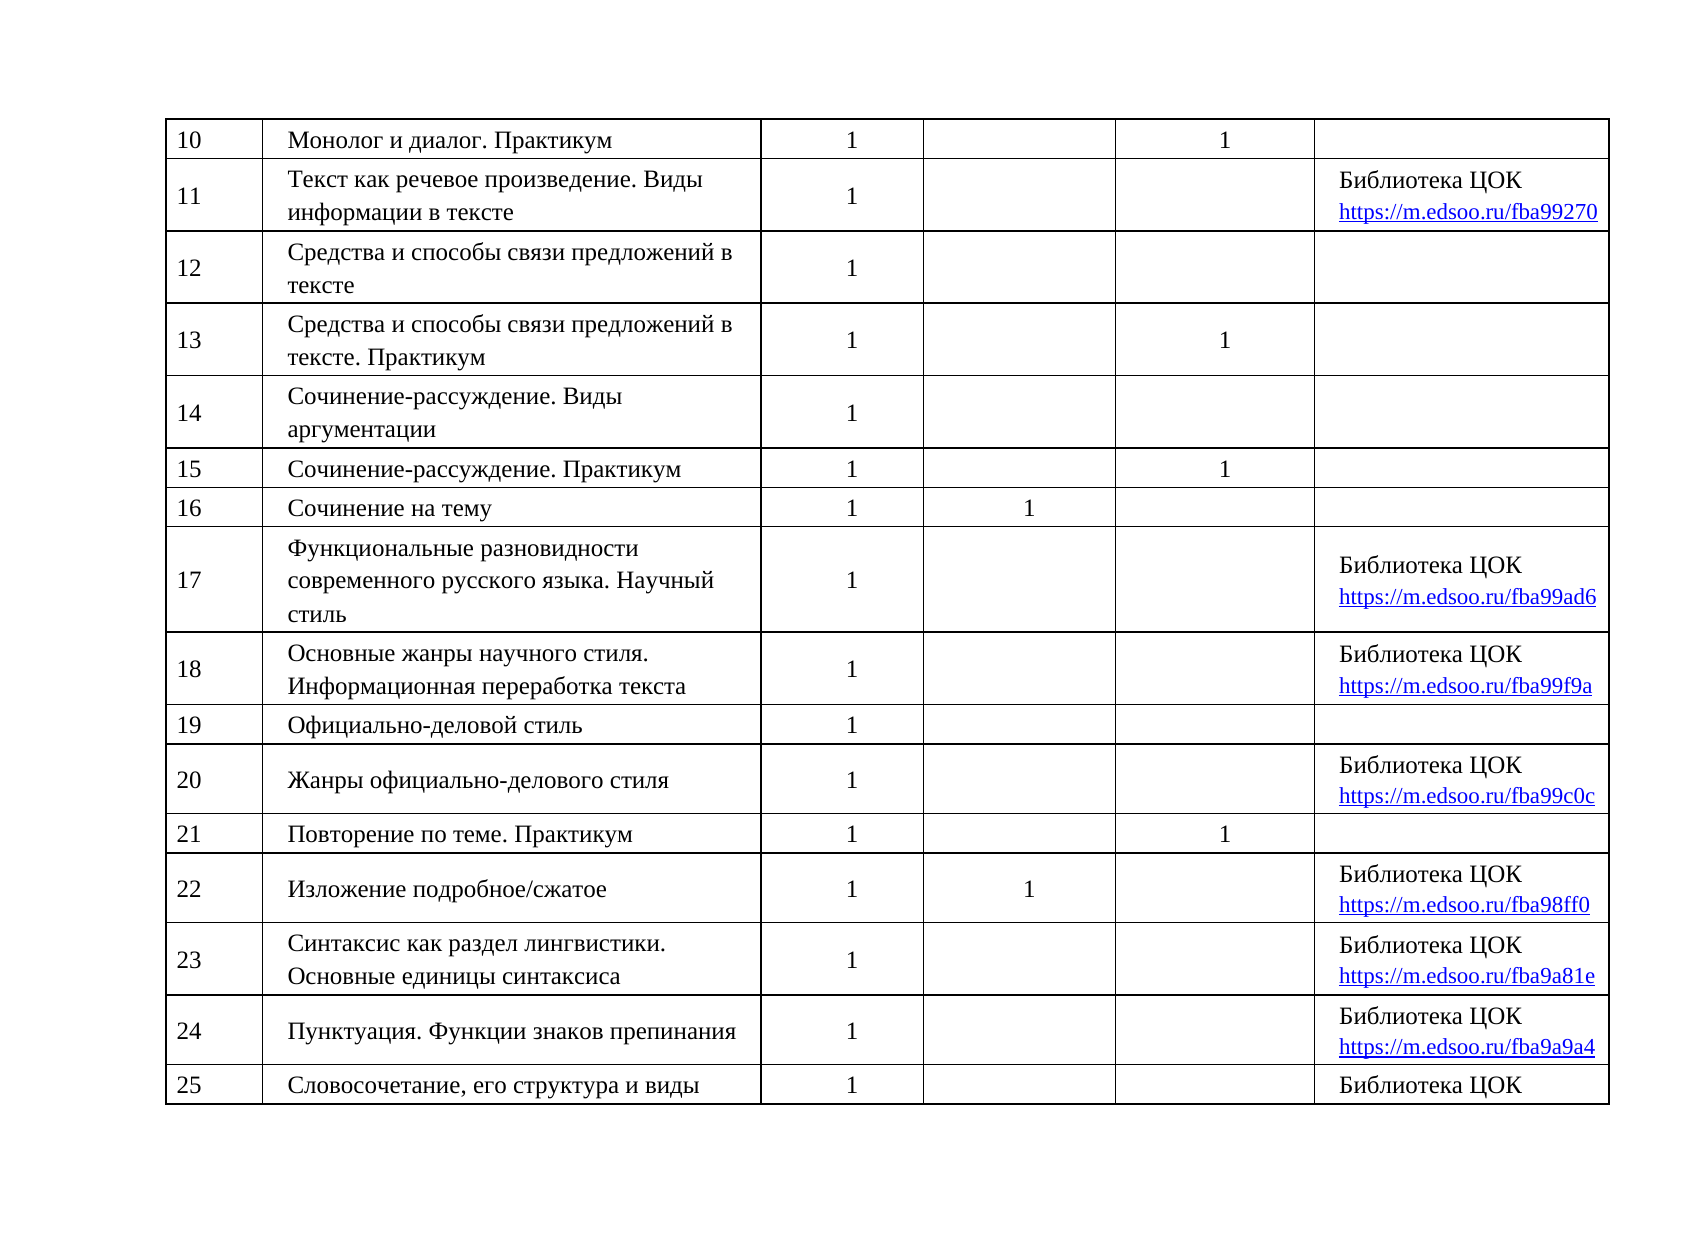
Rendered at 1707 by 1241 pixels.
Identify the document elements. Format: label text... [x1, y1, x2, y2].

table_cell [924, 376, 1115, 447]
table_cell [924, 159, 1115, 230]
table_cell 1 [762, 159, 923, 230]
table_cell 1 [1116, 120, 1314, 157]
table_cell Жанры официально-делового стиля [263, 745, 760, 813]
table_cell 1 [762, 488, 923, 526]
table_cell 1 [1116, 449, 1314, 486]
table_cell Повторение по теме. Практикум [263, 814, 760, 852]
table_cell Изложение подробное/сжатое [263, 854, 760, 922]
table_cell 1 [762, 527, 923, 631]
table_cell [924, 232, 1115, 302]
table_cell 23 [167, 923, 262, 994]
table_cell [1116, 488, 1314, 526]
table_cell 24 [167, 996, 262, 1063]
table_cell 21 [167, 814, 262, 852]
table_cell Библиотека ЦОК https://m.edsoo.ru/fba99f9a [1315, 633, 1608, 704]
table_cell [924, 996, 1115, 1063]
table_cell [924, 633, 1115, 704]
table_cell 17 [167, 527, 262, 631]
table_cell Сочинение-рассуждение. Практикум [263, 449, 760, 486]
table_cell 15 [167, 449, 262, 486]
table_cell 1 [762, 854, 923, 922]
table_cell Текст как речевое произведение. Виды информации в тексте [263, 159, 760, 230]
table_cell 18 [167, 633, 262, 704]
table_cell 13 [167, 304, 262, 375]
table_cell 16 [167, 488, 262, 526]
table_cell [1315, 488, 1608, 526]
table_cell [263, 1065, 760, 1103]
table_cell [924, 1065, 1115, 1103]
table_cell Библиотека ЦОК https://m.edsoo.ru/fba98ff0 [1315, 854, 1608, 922]
table_cell [1315, 304, 1608, 375]
table_cell [924, 120, 1115, 157]
table_cell 1 [762, 449, 923, 486]
table_cell [1116, 232, 1314, 302]
table_cell 1 [762, 814, 923, 852]
table_cell [1315, 705, 1608, 743]
table_cell [1116, 159, 1314, 230]
table_cell Средства и способы связи предложений в тексте [263, 232, 760, 302]
table_cell [924, 705, 1115, 743]
table_cell 1 [762, 376, 923, 447]
table_cell [1315, 449, 1608, 486]
table_cell Основные жанры научного стиля. Информационная переработка текста [263, 633, 760, 704]
table_cell 19 [167, 705, 262, 743]
table_cell [924, 814, 1115, 852]
table_cell [1116, 923, 1314, 994]
table_cell 1 [924, 488, 1115, 526]
table_cell [1116, 745, 1314, 813]
table_cell 1 [762, 633, 923, 704]
table_cell 1 [924, 854, 1115, 922]
table_cell 25 [167, 1065, 262, 1103]
table_cell 1 [1116, 304, 1314, 375]
table_cell [924, 449, 1115, 486]
table_cell Сочинение-рассуждение. Виды аргументации [263, 376, 760, 447]
table_cell [1116, 527, 1314, 631]
table_cell [924, 745, 1115, 813]
table_cell [1116, 705, 1314, 743]
table_cell 14 [167, 376, 262, 447]
table_cell [1116, 376, 1314, 447]
table_cell [1116, 633, 1314, 704]
table_cell Библиотека ЦОК https://m.edsoo.ru/fba9a81e [1315, 923, 1608, 994]
table_cell 20 [167, 745, 262, 813]
table_cell [924, 923, 1115, 994]
table_cell 1 [762, 923, 923, 994]
table_cell [1116, 996, 1314, 1063]
table_cell 1 [1116, 814, 1314, 852]
table_cell [1116, 854, 1314, 922]
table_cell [1315, 1065, 1608, 1103]
table_cell 1 [762, 996, 923, 1063]
table_cell 1 [762, 1065, 923, 1103]
table_cell [924, 304, 1115, 375]
table_cell Библиотека ЦОК https://m.edsoo.ru/fba9a9a4 [1315, 996, 1608, 1063]
table_cell Средства и способы связи предложений в тексте. Практикум [263, 304, 760, 375]
table_cell 12 [167, 232, 262, 302]
table_cell Библиотека ЦОК https://m.edsoo.ru/fba99270 [1315, 159, 1608, 230]
table_cell 10 [167, 120, 262, 157]
table_cell Монолог и диалог. Практикум [263, 120, 760, 157]
table_cell Официально-деловой стиль [263, 705, 760, 743]
table_cell [1315, 120, 1608, 157]
table_cell [1315, 376, 1608, 447]
table_cell Функциональные разновидности современного русского языка. Научный стиль [263, 527, 760, 631]
table_cell 1 [762, 745, 923, 813]
table_cell 1 [762, 705, 923, 743]
table_cell [1116, 1065, 1314, 1103]
table_cell Библиотека ЦОК https://m.edsoo.ru/fba99c0c [1315, 745, 1608, 813]
table_cell Библиотека ЦОК https://m.edsoo.ru/fba99ad6 [1315, 527, 1608, 631]
table_cell Пунктуация. Функции знаков препинания [263, 996, 760, 1063]
table_cell [924, 527, 1115, 631]
table_cell [1315, 814, 1608, 852]
table_cell Сочинение на тему [263, 488, 760, 526]
table_cell 1 [762, 304, 923, 375]
table_cell 1 [762, 120, 923, 157]
table_cell 11 [167, 159, 262, 230]
table_cell [1315, 232, 1608, 302]
table_cell Синтаксис как раздел лингвистики. Основные единицы синтаксиса [263, 923, 760, 994]
table_cell 1 [762, 232, 923, 302]
table_cell 22 [167, 854, 262, 922]
